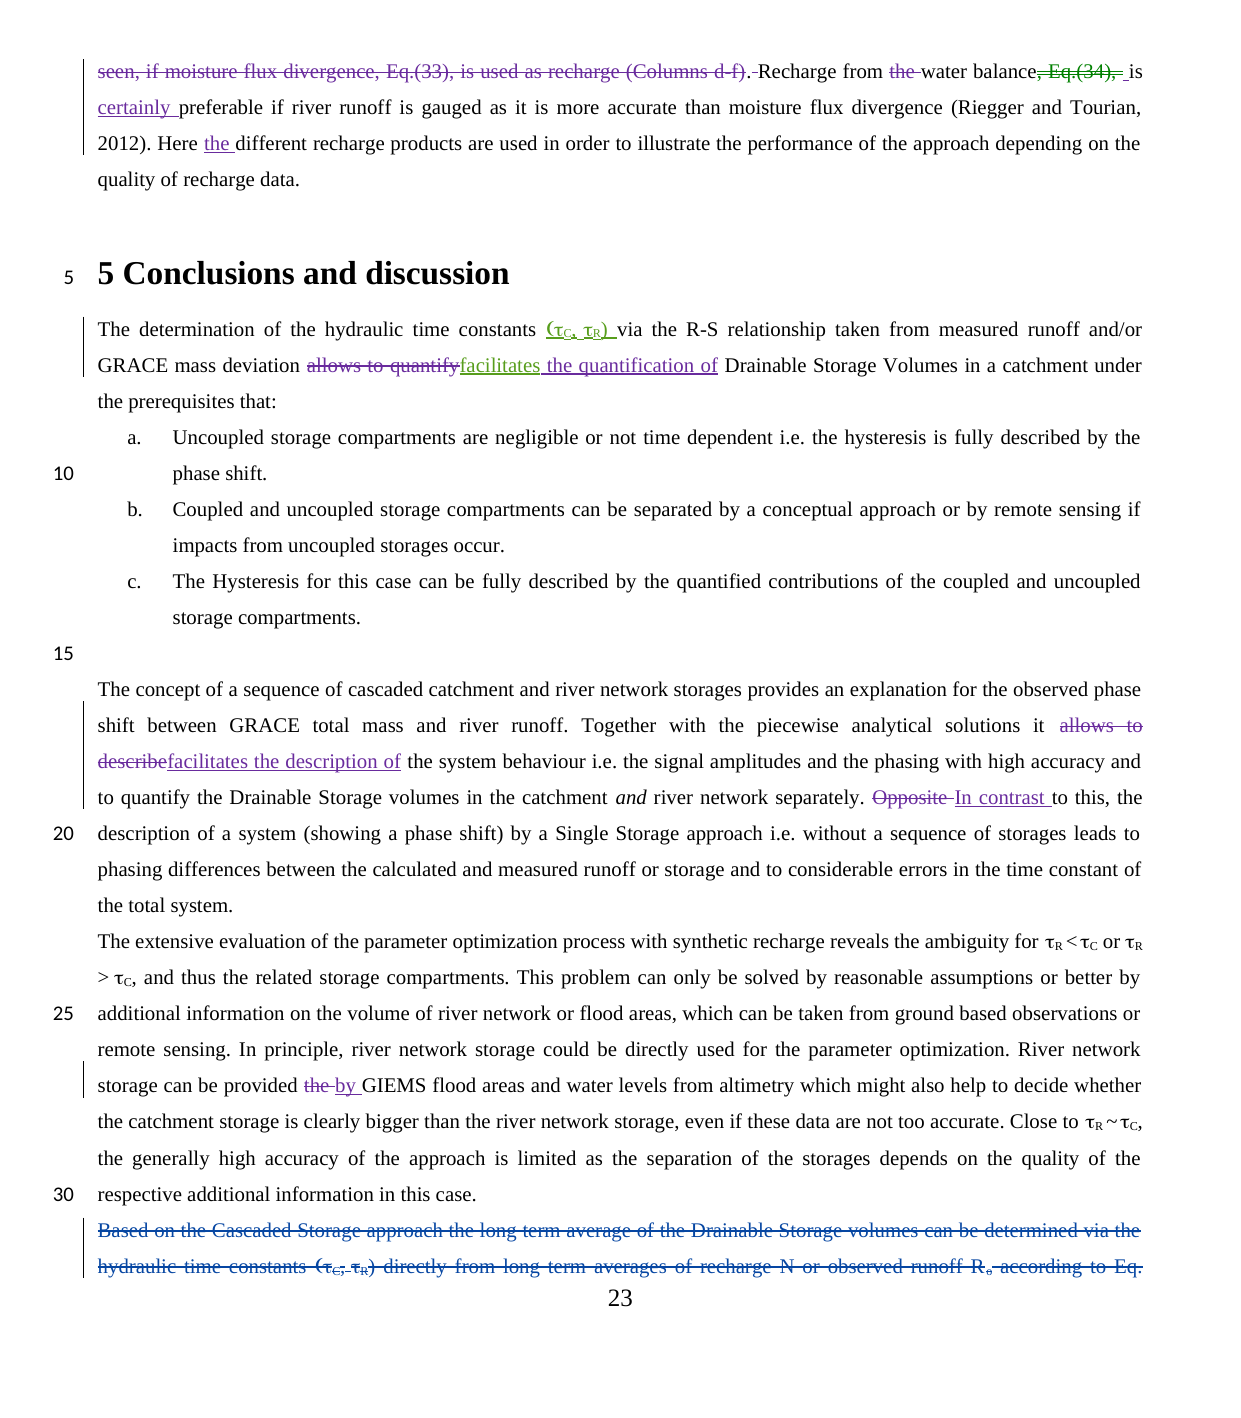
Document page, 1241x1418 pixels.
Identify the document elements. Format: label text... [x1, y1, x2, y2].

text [97, 59, 1143, 191]
text The concept of a sequence of cascaded catchment and river network storages provides an explanation for the observed phase shift between GRACE total mass and river runoff. Together with the piecewise analytical solutions it the system behaviour i.e. the signal amplitudes and the phasing with high accuracy and to quantify the Drainable Storage volumes in the catchment and river network separately. to this, the description of a system (showing a phase shift) by a Single Storage approach i.e. without a sequence of storages leads to phasing differences between the calculated and measured runoff or storage and to considerable errors in the time constant of the total system. [97, 677, 1143, 917]
text The extensive evaluation of the parameter optimization process with synthetic recharge reveals the ambiguity for R < C or R > C, and thus the related storage compartments. This problem can only be solved by reasonable assumptions or better by additional information on the volume of river network or flood areas, which can be taken from ground based observations or remote sensing. In principle, river network storage could be directly used for the parameter optimization. River network storage can be provided GIEMS flood areas and water levels from altimetry which might also help to decide whether the catchment storage is clearly bigger than the river network storage, even if these data are not too accurate. Close to R ~ C, the generally high accuracy of the approach is limited as the separation of the storages depends on the quality of the respective additional information in this case. [97, 929, 1143, 1206]
text a. Uncoupled storage compartments are negligible or not time dependent i.e. the hysteresis is fully described by the phase shift. [127, 425, 1143, 485]
text The determination of the hydraulic time constants via the R-S relationship taken from measured runoff and/or GRACE mass deviation Drainable Storage Volumes in a catchment under the prerequisites that: [97, 317, 1143, 413]
list The Hysteresis for this case can be fully described by the quantified contributions of the coupled and uncoupled storage compartments. [127, 569, 1143, 629]
subtitle 5 Conclusions and discussion [97, 253, 1143, 292]
text b. Coupled and uncoupled storage compartments can be separated by a conceptual approach or by remote sensing if impacts from uncoupled storages occur. [127, 497, 1143, 557]
